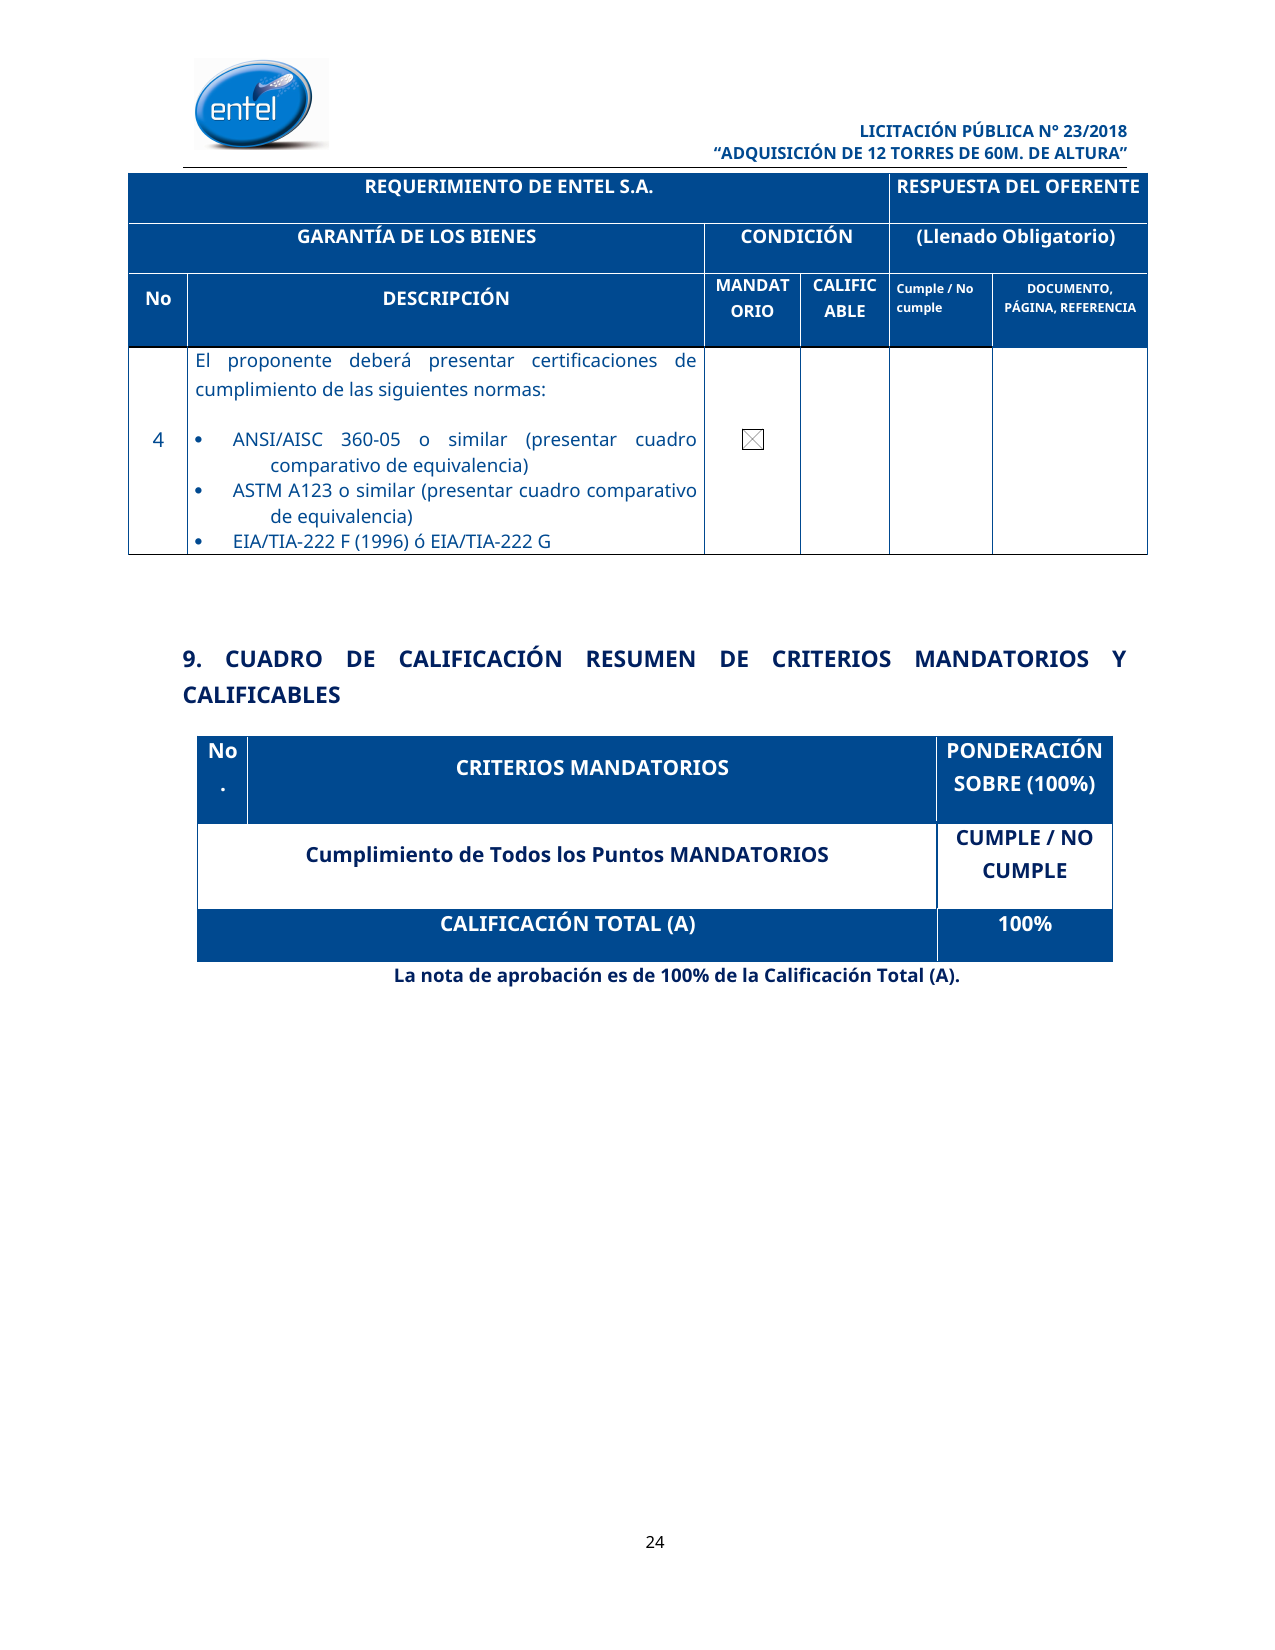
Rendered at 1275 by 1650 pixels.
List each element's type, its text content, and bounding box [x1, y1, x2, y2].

picture [194, 58, 330, 150]
table_cell El proponente deberá presentar certificaciones de cumplimiento de las siguientes normas: ANSI/AISC 360-05 o similar (presentar cuadro comparativo de equivalencia) ASTM A123 o similar (presentar cuadro comparativo de equivalencia) EIA/TIA-222 F (1996) ó EIA/TIA-222 G [188, 348, 704, 554]
table_cell (Llenado Obligatorio) [890, 224, 1147, 273]
table_cell DOCUMENTO, PÁGINA, REFERENCIA [993, 274, 1147, 346]
table_cell [801, 348, 889, 554]
table_cell CUMPLE / NO CUMPLE [938, 824, 1112, 908]
table_cell DESCRIPCIÓN [188, 274, 704, 346]
table_header PONDERACIÓN SOBRE (100%) [937, 737, 1112, 821]
table_header RESPUESTA DEL OFERENTE [890, 174, 1147, 223]
table_cell MANDATORIO [705, 274, 800, 346]
table_cell [890, 348, 992, 554]
table_cell 4 [129, 348, 187, 554]
table_cell CONDICIÓN [705, 224, 889, 273]
text 9. CUADRO DE CALIFICACIÓN RESUMEN DE CRITERIOS MANDATORIOS Y CALIFICABLES [182, 643, 1127, 710]
table_header REQUERIMIENTO DE ENTEL S.A. [129, 174, 889, 223]
table_cell Cumplimiento de Todos los Puntos MANDATORIOS [198, 824, 936, 908]
table_cell [705, 348, 800, 554]
table_cell GARANTÍA DE LOS BIENES [129, 224, 704, 273]
table_cell No [129, 274, 187, 346]
table_cell CALIFICABLE [801, 274, 889, 346]
table_cell 100% [938, 909, 1112, 961]
table_cell Cumple / No cumple [890, 274, 992, 346]
table_cell [993, 348, 1147, 554]
table_cell CALIFICACIÓN TOTAL (A) [198, 909, 937, 961]
text La nota de aprobación es de 100% de la Calificación Total (A). [182, 962, 1127, 988]
table_header CRITERIOS MANDATORIOS [248, 737, 936, 821]
table_header No. [198, 737, 247, 821]
